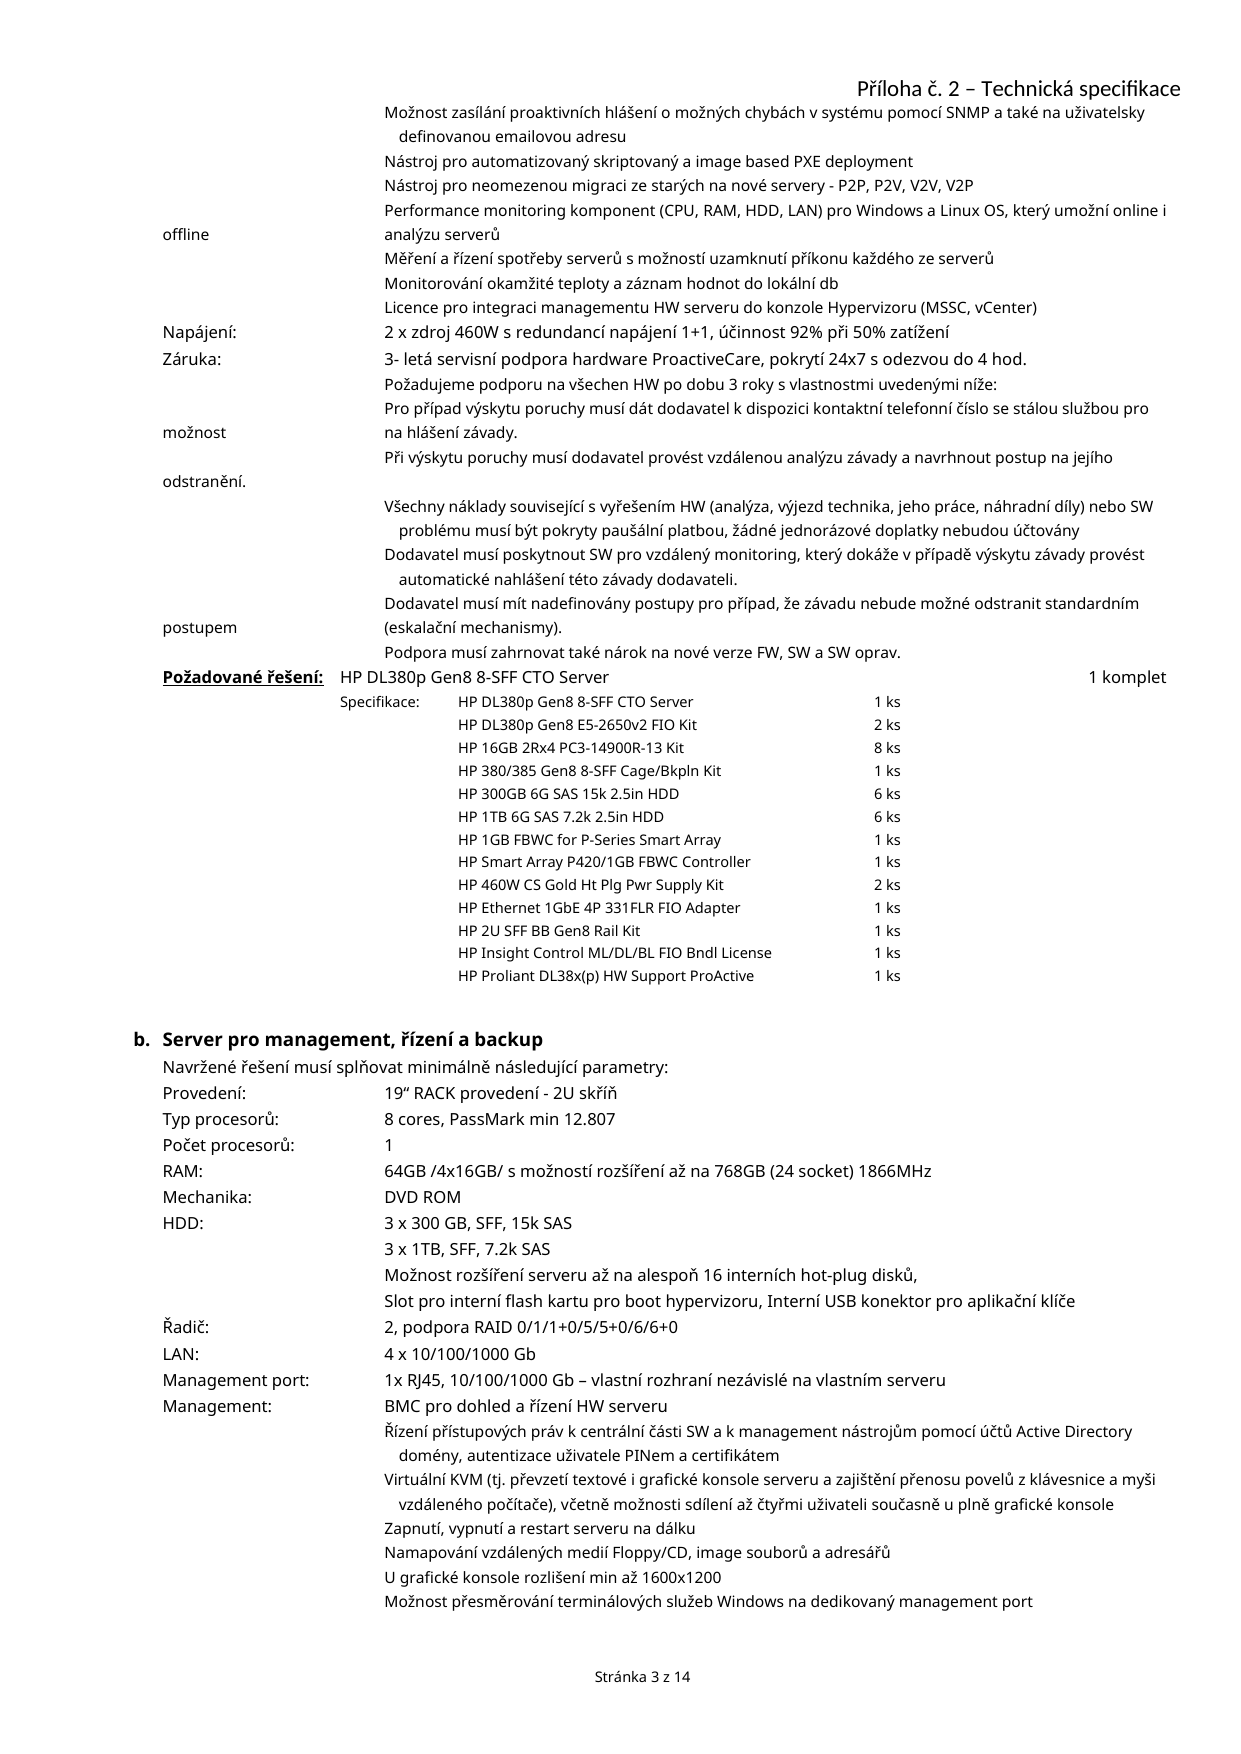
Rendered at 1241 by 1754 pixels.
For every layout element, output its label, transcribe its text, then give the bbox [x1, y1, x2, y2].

list Řadič: 2, podpora RAID 0/1/1+0/5/5+0/6/6+0 [162, 1316, 1181, 1339]
list LAN: 4 x 10/100/1000 Gb [162, 1342, 1181, 1365]
list 3 x 1TB, SFF, 7.2k SAS [162, 1238, 1181, 1261]
list Namapování vzdálených medií Floppy/CD, image souborů a adresářů [162, 1542, 1181, 1563]
list HP 460W CS Gold Ht Plg Pwr Supply Kit 2 ks [133, 875, 1181, 895]
list HDD: 3 x 300 GB, SFF, 15k SAS [162, 1212, 1181, 1235]
list Server pro management, řízení a backup [133, 1026, 1181, 1052]
list Management port: 1x RJ45, 10/100/1000 Gb – vlastní rozhraní nezávislé na vlastním serveru [162, 1368, 1181, 1391]
list Monitorování okamžité teploty a záznam hodnot do lokální db [162, 272, 1181, 294]
list U grafické konsole rozlišení min až 1600x1200 [162, 1567, 1181, 1588]
list Při výskytu poruchy musí dodavatel provést vzdálenou analýzu závady a navrhnout postup na jejího odstranění. [162, 447, 1181, 492]
list HP 2U SFF BB Gen8 Rail Kit 1 ks [133, 921, 1181, 940]
list HP 380/385 Gen8 8-SFF Cage/Bkpln Kit 1 ks [133, 761, 1181, 781]
list Možnost rozšíření serveru až na alespoň 16 interních hot-plug disků, Slot pro interní flash kartu pro boot hypervizoru, Interní USB konektor pro aplikační klíče [162, 1264, 1181, 1313]
list Dodavatel musí mít nadefinovány postupy pro případ, že závadu nebude možné odstranit standardním postupem (eskalační mechanismy). [162, 593, 1181, 638]
list Specifikace: HP DL380p Gen8 8-SFF CTO Server 1 ks [133, 692, 1181, 712]
list Provedení: 19“ RACK provedení - 2U skříň [162, 1082, 1181, 1104]
list HP 1TB 6G SAS 7.2k 2.5in HDD 6 ks [133, 806, 1181, 826]
list Požadované řešení: HP DL380p Gen8 8-SFF CTO Server 1 komplet [162, 666, 1181, 689]
list RAM: 64GB /4x16GB/ s možností rozšíření až na 768GB (24 socket) 1866MHz [162, 1160, 1181, 1183]
list HP 16GB 2Rx4 PC3-14900R-13 Kit 8 ks [133, 738, 1181, 758]
list Dodavatel musí poskytnout SW pro vzdálený monitoring, který dokáže v případě výskytu závady provést automatické nahlášení této závady dodavateli. [162, 544, 1181, 590]
list Podpora musí zahrnovat také nárok na nové verze FW, SW a SW oprav. [162, 642, 1181, 663]
list HP Ethernet 1GbE 4P 331FLR FIO Adapter 1 ks [133, 898, 1181, 918]
list Možnost přesměrování terminálových služeb Windows na dedikovaný management port [162, 1591, 1181, 1612]
list Napájení: 2 x zdroj 460W s redundancí napájení 1+1, účinnost 92% při 50% zatížení [162, 321, 1181, 344]
list HP Smart Array P420/1GB FBWC Controller 1 ks [133, 852, 1181, 872]
list Měření a řízení spotřeby serverů s možností uzamknutí příkonu každého ze serverů [162, 248, 1181, 269]
list Záruka: 3- letá servisní podpora hardware ProactiveCare, pokrytí 24x7 s odezvou do 4 hod. [162, 347, 1181, 370]
list Management: BMC pro dohled a řízení HW serveru [162, 1394, 1181, 1417]
list Mechanika: DVD ROM [162, 1186, 1181, 1209]
list HP Proliant DL38x(p) HW Support ProActive 1 ks [133, 966, 1181, 986]
list Nástroj pro neomezenou migraci ze starých na nové servery - P2P, P2V, V2V, V2P [162, 175, 1181, 196]
list Všechny náklady související s vyřešením HW (analýza, výjezd technika, jeho práce, náhradní díly) nebo SW problému musí být pokryty paušální platbou, žádné jednorázové doplatky nebudou účtovány [162, 495, 1181, 541]
list HP 300GB 6G SAS 15k 2.5in HDD 6 ks [133, 784, 1181, 803]
list Licence pro integraci managementu HW serveru do konzole Hypervizoru (MSSC, vCenter) [162, 297, 1181, 318]
list HP Insight Control ML/DL/BL FIO Bndl License 1 ks [133, 943, 1181, 963]
list Nástroj pro automatizovaný skriptovaný a image based PXE deployment [162, 151, 1181, 172]
list Performance monitoring komponent (CPU, RAM, HDD, LAN) pro Windows a Linux OS, který umožní online i offline analýzu serverů [162, 199, 1181, 245]
list Virtuální KVM (tj. převzetí textové i grafické konsole serveru a zajištění přenosu povelů z klávesnice a myši vzdáleného počítače), včetně možnosti sdílení až čtyřmi uživateli současně u plně grafické konsole [162, 1469, 1181, 1515]
list HP DL380p Gen8 E5-2650v2 FIO Kit 2 ks [133, 715, 1181, 735]
list Pro případ výskytu poruchy musí dát dodavatel k dispozici kontaktní telefonní číslo se stálou službou pro možnost na hlášení závady. [162, 398, 1181, 443]
list Zapnutí, vypnutí a restart serveru na dálku [162, 1518, 1181, 1539]
list Požadujeme podporu na všechen HW po dobu 3 roky s vlastnostmi uvedenými níže: [162, 373, 1181, 394]
list Počet procesorů: 1 [162, 1134, 1181, 1157]
list HP 1GB FBWC for P-Series Smart Array 1 ks [133, 829, 1181, 849]
list Řízení přístupových práv k centrální části SW a k management nástrojům pomocí účtů Active Directory domény, autentizace uživatele PINem a certifikátem [162, 1420, 1181, 1466]
list Možnost zasílání proaktivních hlášení o možných chybách v systému pomocí SNMP a také na uživatelsky definovanou emailovou adresu [162, 102, 1181, 147]
list Typ procesorů: 8 cores, PassMark min 12.807 [162, 1108, 1181, 1131]
list Navržené řešení musí splňovat minimálně následující parametry: [162, 1056, 1181, 1078]
